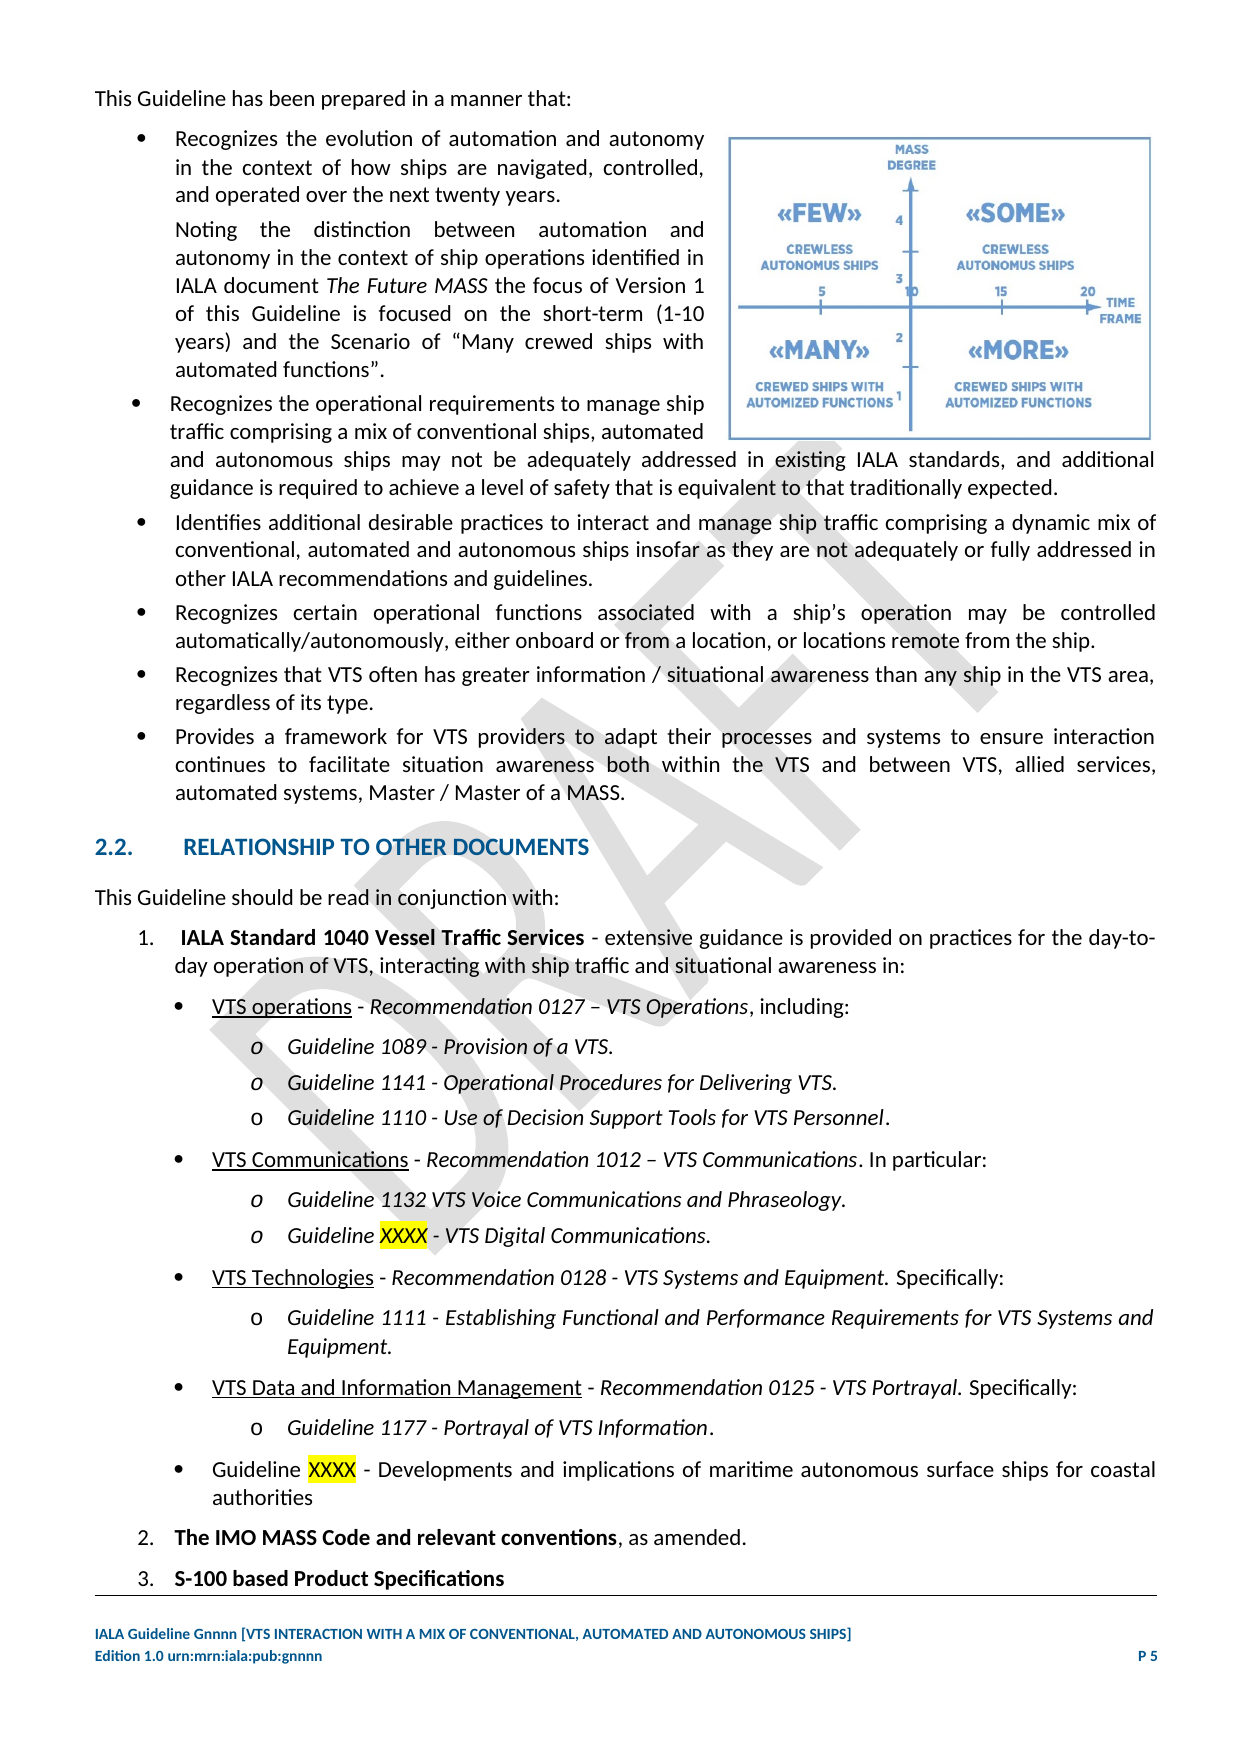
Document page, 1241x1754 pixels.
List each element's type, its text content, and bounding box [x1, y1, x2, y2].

list S-100 based Product Specifications [137, 1564, 1157, 1592]
list Recognizes the evolution of automation and autonomy in the context of how ships are navigated, controlled, and operated over the next twenty years. [137, 124, 1157, 209]
text Noting the distinction between automation and autonomy in the context of ship operations identified in IALA document The Future MASS the focus of Version 1 of this Guideline is focused on the short-term (1-10 years) and the Scenario of “Many crewed ships with automated functions”. [175, 215, 722, 383]
list VTS Data and Information Management - Recommendation 0125 - VTS Portrayal. Specifically: [174, 1373, 1157, 1401]
subtitle Relationship to other documents [94, 832, 1157, 862]
list Guideline XXXX - VTS Digital Communications. [250, 1221, 1157, 1250]
list VTS Technologies - Recommendation 0128 - VTS Systems and Equipment. Specifically: [174, 1263, 1157, 1291]
list Recognizes certain operational functions associated with a ship’s operation may be controlled automatically/autonomously, either onboard or from a location, or locations remote from the ship. [137, 598, 1157, 654]
list The IMO MASS Code and relevant conventions, as amended. [137, 1523, 1157, 1552]
list VTS Communications - Recommendation 1012 – VTS Communications. In particular: [174, 1145, 1157, 1173]
list Identifies additional desirable practices to interact and manage ship traffic comprising a dynamic mix of conventional, automated and autonomous ships insofar as they are not adequately or fully addressed in other IALA recommendations and guidelines. [137, 508, 1157, 592]
text This Guideline has been prepared in a manner that: [94, 84, 1157, 112]
list VTS operations - Recommendation 0127 – VTS Operations, including: [174, 992, 1157, 1020]
list Guideline 1177 - Portrayal of VTS Information. [249, 1413, 1157, 1442]
list Guideline XXXX - Developments and implications of maritime autonomous surface ships for coastal authorities [174, 1455, 1157, 1511]
list Guideline 1132 VTS Voice Communications and Phraseology. [250, 1186, 1157, 1215]
list Guideline 1089 - Provision of a VTS. [250, 1032, 1157, 1062]
list Guideline 1141 - Operational Procedures for Delivering VTS. [250, 1068, 1157, 1097]
list Guideline 1111 - Establishing Functional and Performance Requirements for VTS Systems and Equipment. [249, 1303, 1157, 1360]
text This Guideline should be read in conjunction with: [94, 883, 1157, 911]
list Guideline 1110 - Use of Decision Support Tools for VTS Personnel. [250, 1103, 1157, 1132]
list Recognizes that VTS often has greater information / situational awareness than any ship in the VTS area, regardless of its type. [137, 660, 1157, 716]
list IALA Standard 1040 Vessel Traffic Services - extensive guidance is provided on practices for the day-to-day operation of VTS, interacting with ship traffic and situational awareness in: [137, 923, 1157, 979]
list Recognizes the operational requirements to manage ship traffic comprising a mix of conventional ships, automated and autonomous ships may not be adequately addressed in existing IALA standards, and additional guidance is required to achieve a level of safety that is equivalent to that traditionally expected. [132, 389, 1157, 501]
picture [722, 133, 1154, 440]
list Provides a framework for VTS providers to adapt their processes and systems to ensure interaction continues to facilitate situation awareness both within the VTS and between VTS, allied services, automated systems, Master / Master of a MASS. [137, 722, 1157, 807]
